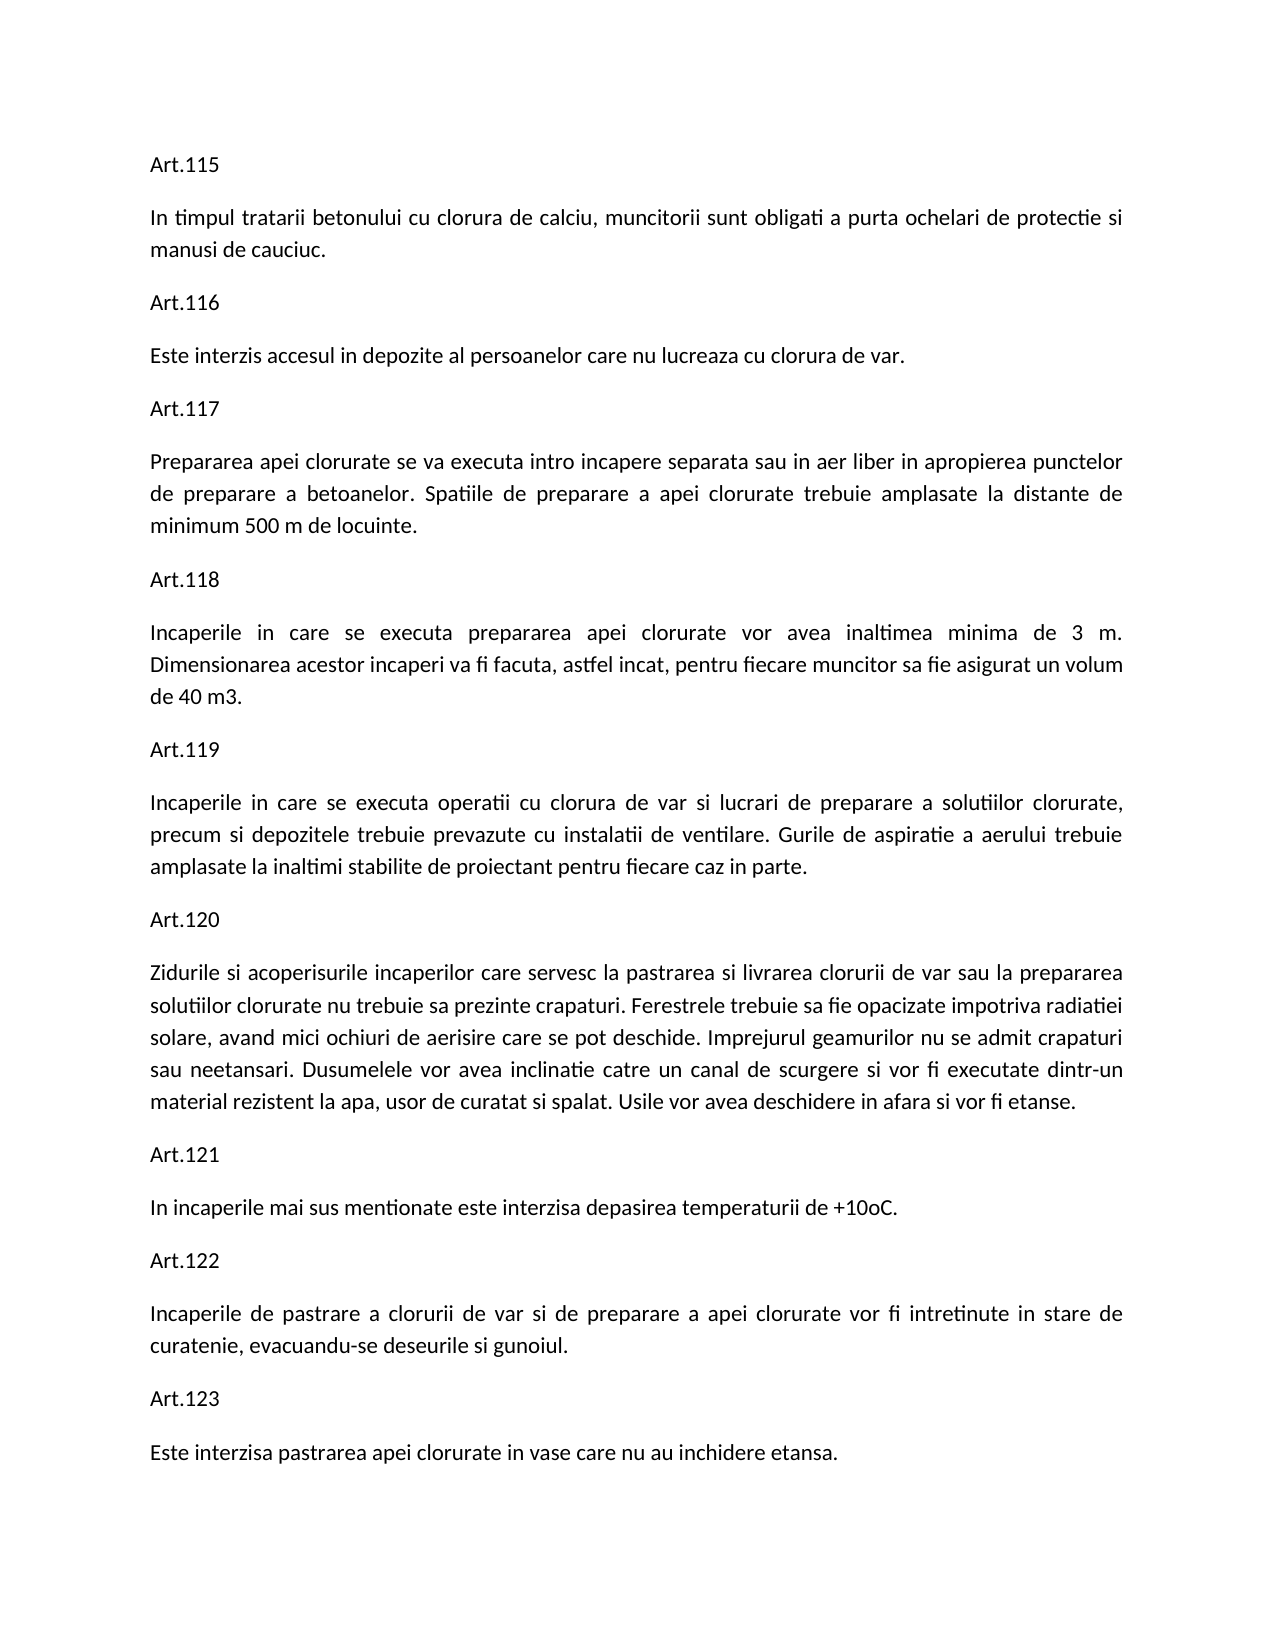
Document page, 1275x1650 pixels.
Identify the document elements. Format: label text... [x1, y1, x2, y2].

text Art.122 [150, 1246, 1125, 1274]
text Prepararea apei clorurate se va executa intro incapere separata sau in aer liber in apropierea punctelor de preparare a betoanelor. Spatiile de preparare a apei clorurate trebuie amplasate la distante de minimum 500 m de locuinte. [150, 447, 1125, 540]
text Art.116 [150, 288, 1125, 316]
text Art.118 [150, 565, 1125, 593]
text Art.117 [150, 394, 1125, 422]
text In timpul tratarii betonului cu clorura de calciu, muncitorii sunt obligati a purta ochelari de protectie si manusi de cauciuc. [150, 203, 1125, 263]
text Este interzis accesul in depozite al persoanelor care nu lucreaza cu clorura de var. [150, 341, 1125, 369]
text Art.119 [150, 735, 1125, 763]
text In incaperile mai sus mentionate este interzisa depasirea temperaturii de +10oC. [150, 1193, 1125, 1221]
text Art.121 [150, 1140, 1125, 1168]
text Zidurile si acoperisurile incaperilor care servesc la pastrarea si livrarea clorurii de var sau la prepararea solutiilor clorurate nu trebuie sa prezinte crapaturi. Ferestrele trebuie sa fie opacizate impotriva radiatiei solare, avand mici ochiuri de aerisire care se pot deschide. Imprejurul geamurilor nu se admit crapaturi sau neetansari. Dusumelele vor avea inclinatie catre un canal de scurgere si vor fi executate dintr-un material rezistent la apa, usor de curatat si spalat. Usile vor avea deschidere in afara si vor fi etanse. [150, 958, 1125, 1115]
text Incaperile in care se executa operatii cu clorura de var si lucrari de preparare a solutiilor clorurate, precum si depozitele trebuie prevazute cu instalatii de ventilare. Gurile de aspiratie a aerului trebuie amplasate la inaltimi stabilite de proiectant pentru fiecare caz in parte. [150, 788, 1125, 881]
text Incaperile de pastrare a clorurii de var si de preparare a apei clorurate vor fi intretinute in stare de curatenie, evacuandu-se deseurile si gunoiul. [150, 1299, 1125, 1359]
text Incaperile in care se executa prepararea apei clorurate vor avea inaltimea minima de 3 m. Dimensionarea acestor incaperi va fi facuta, astfel incat, pentru fiecare muncitor sa fie asigurat un volum de 40 m3. [150, 618, 1125, 710]
text Art.120 [150, 906, 1125, 933]
text Este interzisa pastrarea apei clorurate in vase care nu au inchidere etansa. [150, 1438, 1125, 1466]
text Art.115 [150, 150, 1125, 178]
text Art.123 [150, 1384, 1125, 1413]
